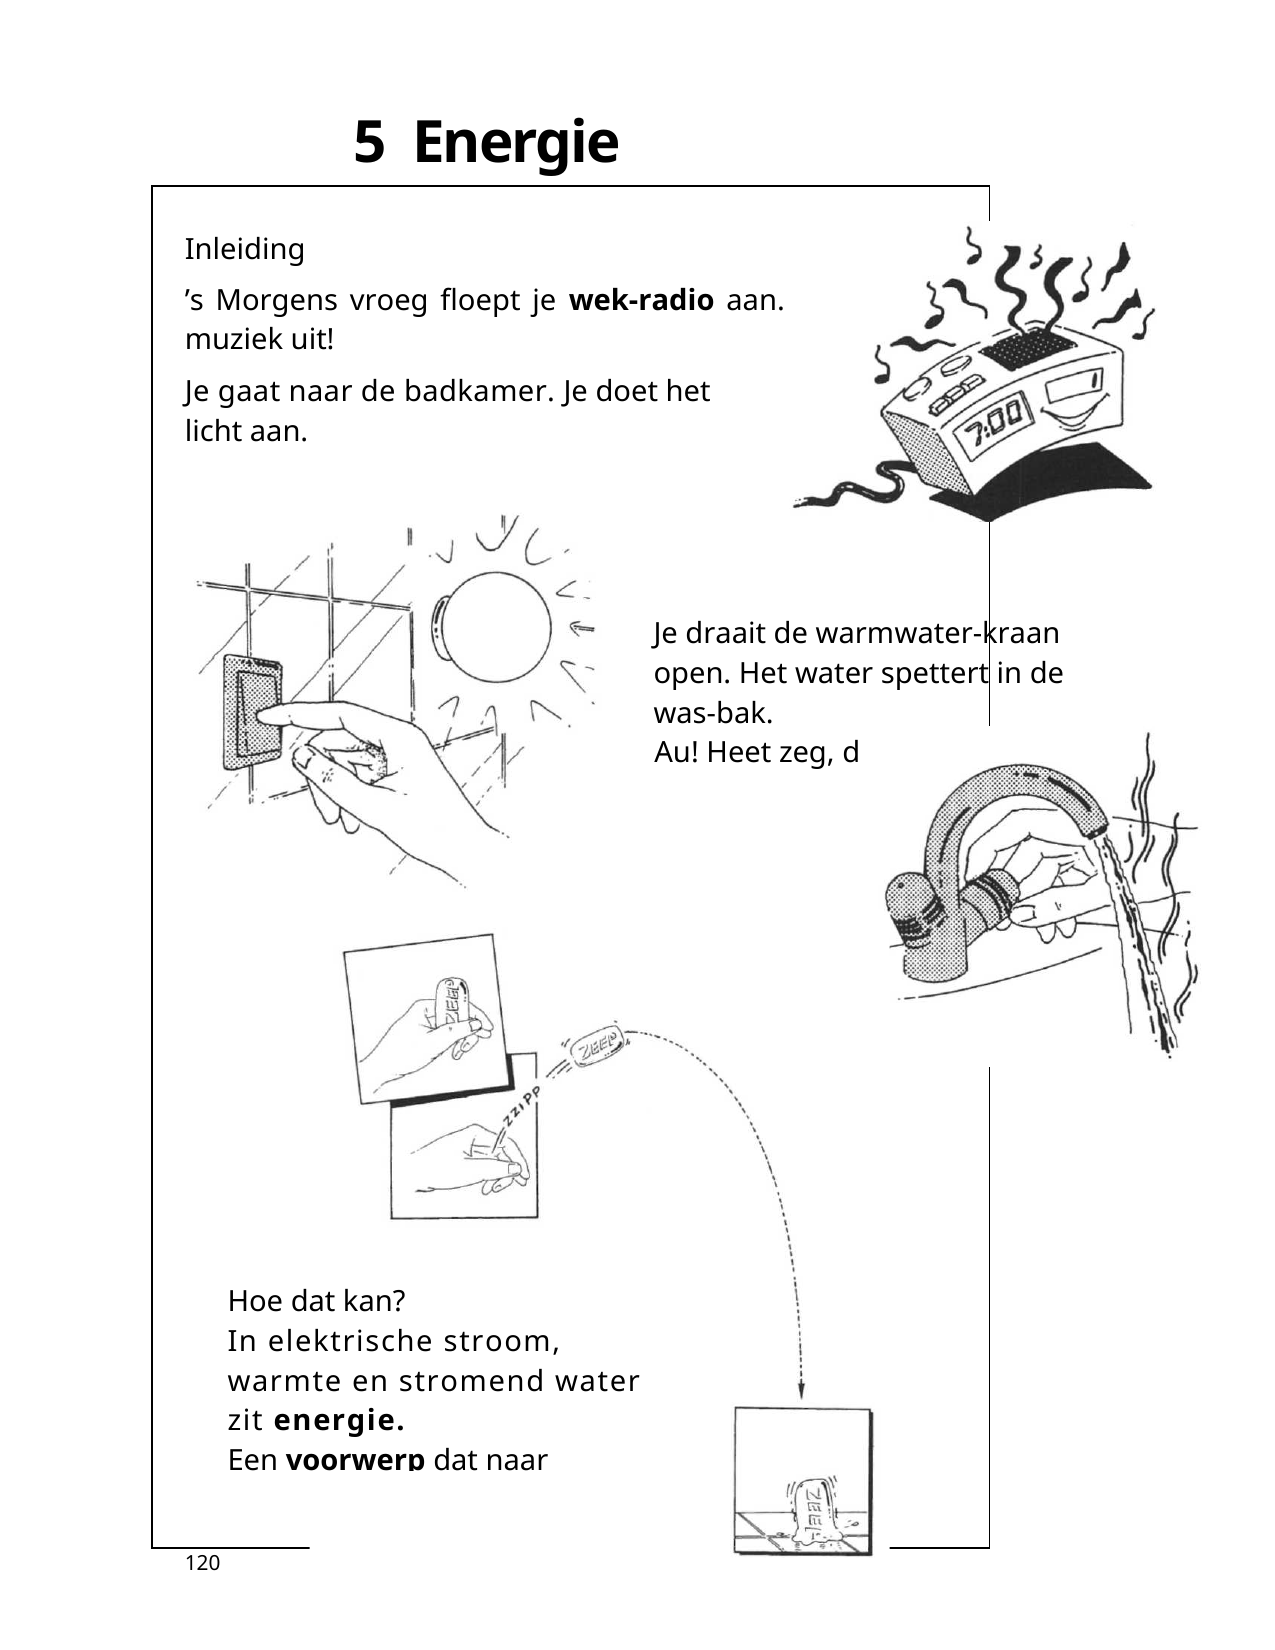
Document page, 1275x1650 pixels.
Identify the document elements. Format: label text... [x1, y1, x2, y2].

text ’s Morgens vroeg floept je wek-radio aan. Er komt muziek uit! [184, 279, 789, 358]
picture [789, 221, 1162, 522]
text Je draait de warmwater-kraan open. Het water spettert in de was-bak. [653, 613, 1114, 732]
text Au! Heet zeg, dat water! [654, 732, 860, 771]
text Inleiding [184, 229, 789, 268]
text Je gaat naar de badkamer. Je doet het licht aan. [184, 371, 720, 450]
text 5 Energie [353, 111, 1122, 179]
picture [193, 506, 625, 898]
